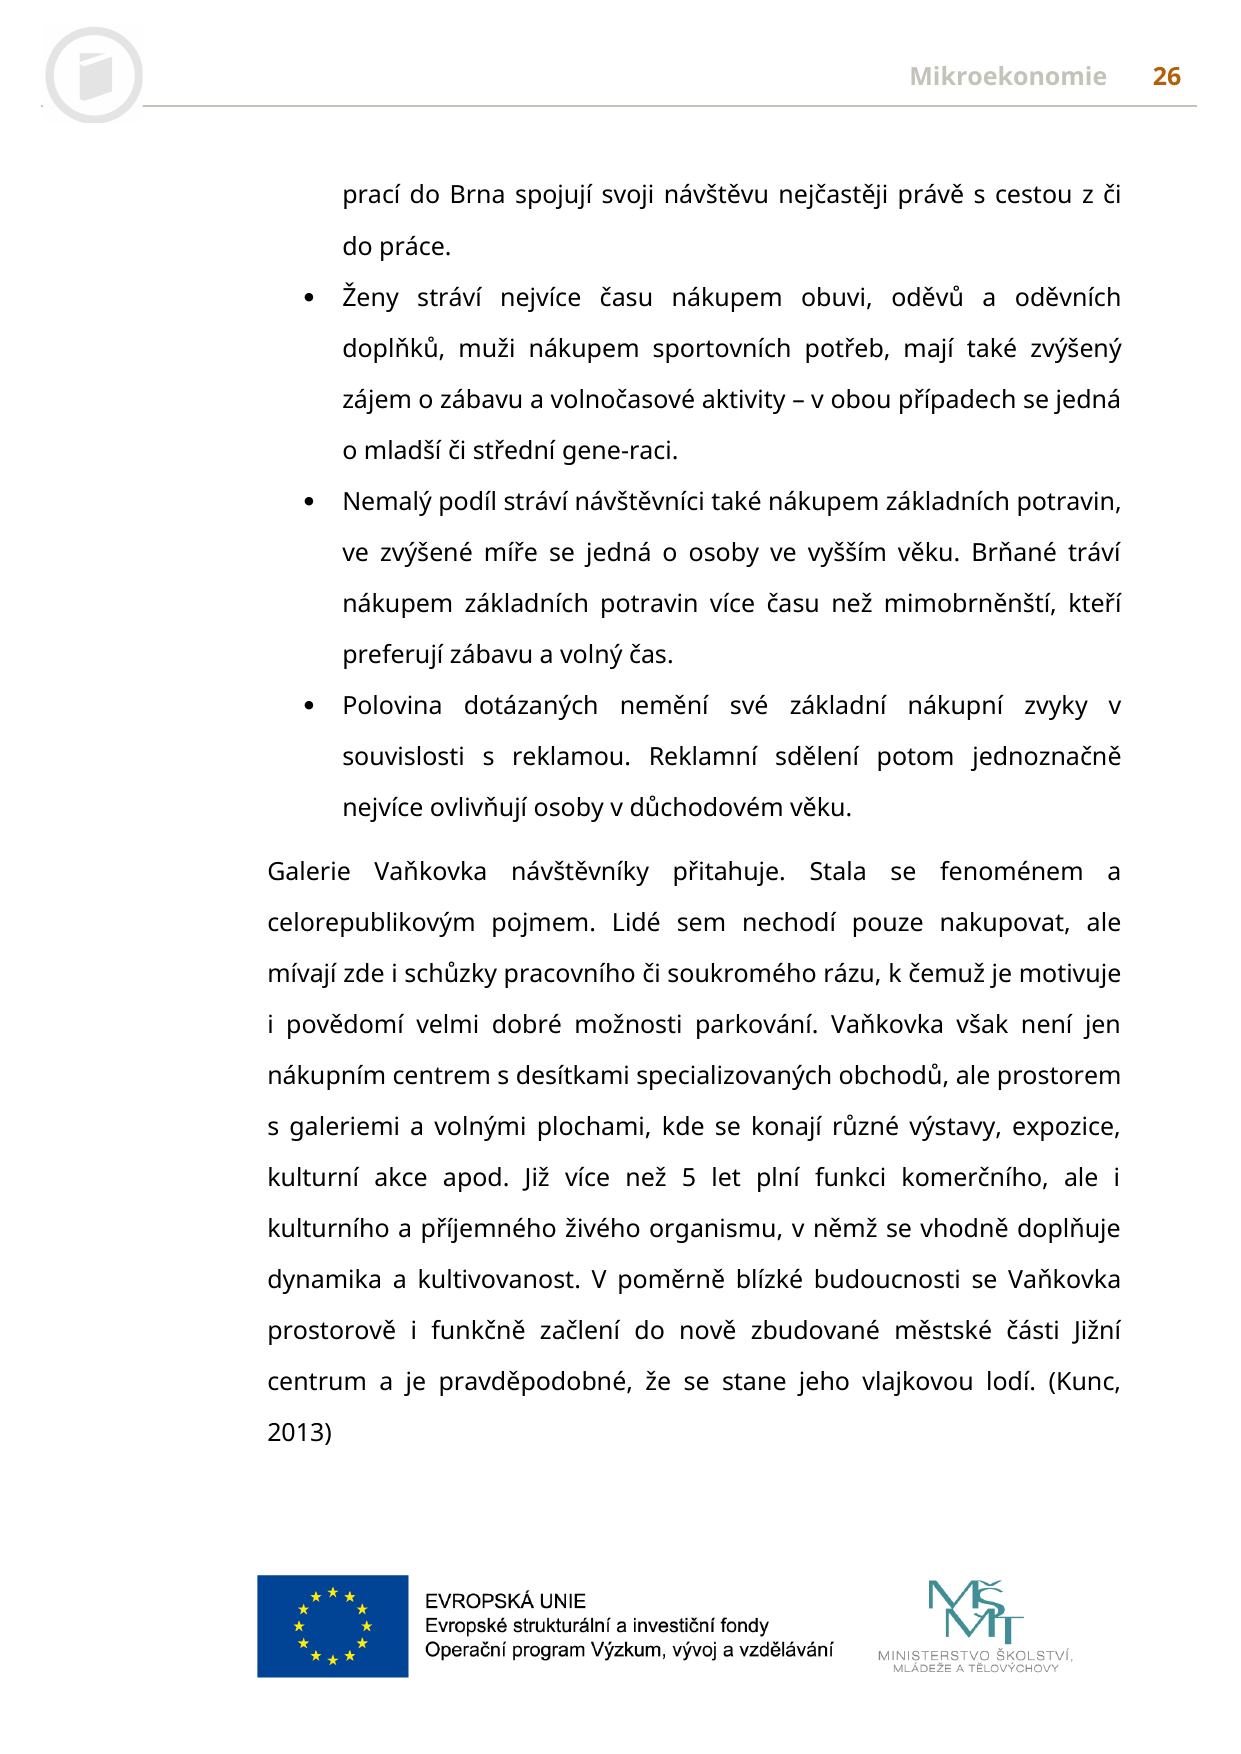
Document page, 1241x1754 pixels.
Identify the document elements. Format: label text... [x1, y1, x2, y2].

list Polovina dotázaných nemění své základní nákupní zvyky v souvislosti s reklamou. Reklamní sdělení potom jednoznačně nejvíce ovlivňují osoby v důchodovém věku. [304, 688, 1122, 824]
text Galerie Vaňkovka návštěvníky přitahuje. Stala se fenoménem a celorepublikovým pojmem. Lidé sem nechodí pouze nakupovat, ale mívají zde i schůzky pracovního či soukromého rázu, k čemuž je motivuje i povědomí velmi dobré možnosti parkování. Vaňkovka však není jen nákupním centrem s desítkami specializovaných obchodů, ale prostorem s galeriemi a volnými plochami, kde se konají různé výstavy, expozice, kulturní akce apod. Již více než 5 let plní funkci komerčního, ale i kulturního a příjemného živého organismu, v němž se vhodně doplňuje dynamika a kultivovanost. V poměrně blízké budoucnosti se Vaňkovka prostorově i funkčně začlení do nově zbudované městské části Jižní centrum a je pravděpodobné, že se stane jeho vlajkovou lodí. (Kunc, 2013) [267, 853, 1122, 1449]
picture [206, 1524, 1123, 1728]
list Ženy stráví nejvíce času nákupem obuvi, oděvů a oděvních doplňků, muži nákupem sportovních potřeb, mají také zvýšený zájem o zábavu a volnočasové aktivity – v obou případech se jedná o mladší či střední gene-raci. [304, 279, 1122, 466]
list Nemalý podíl stráví návštěvníci také nákupem základních potravin, ve zvýšené míře se jedná o osoby ve vyšším věku. Brňané tráví nákupem základních potravin více času než mimobrněnští, kteří preferují zábavu a volný čas. [304, 483, 1122, 671]
